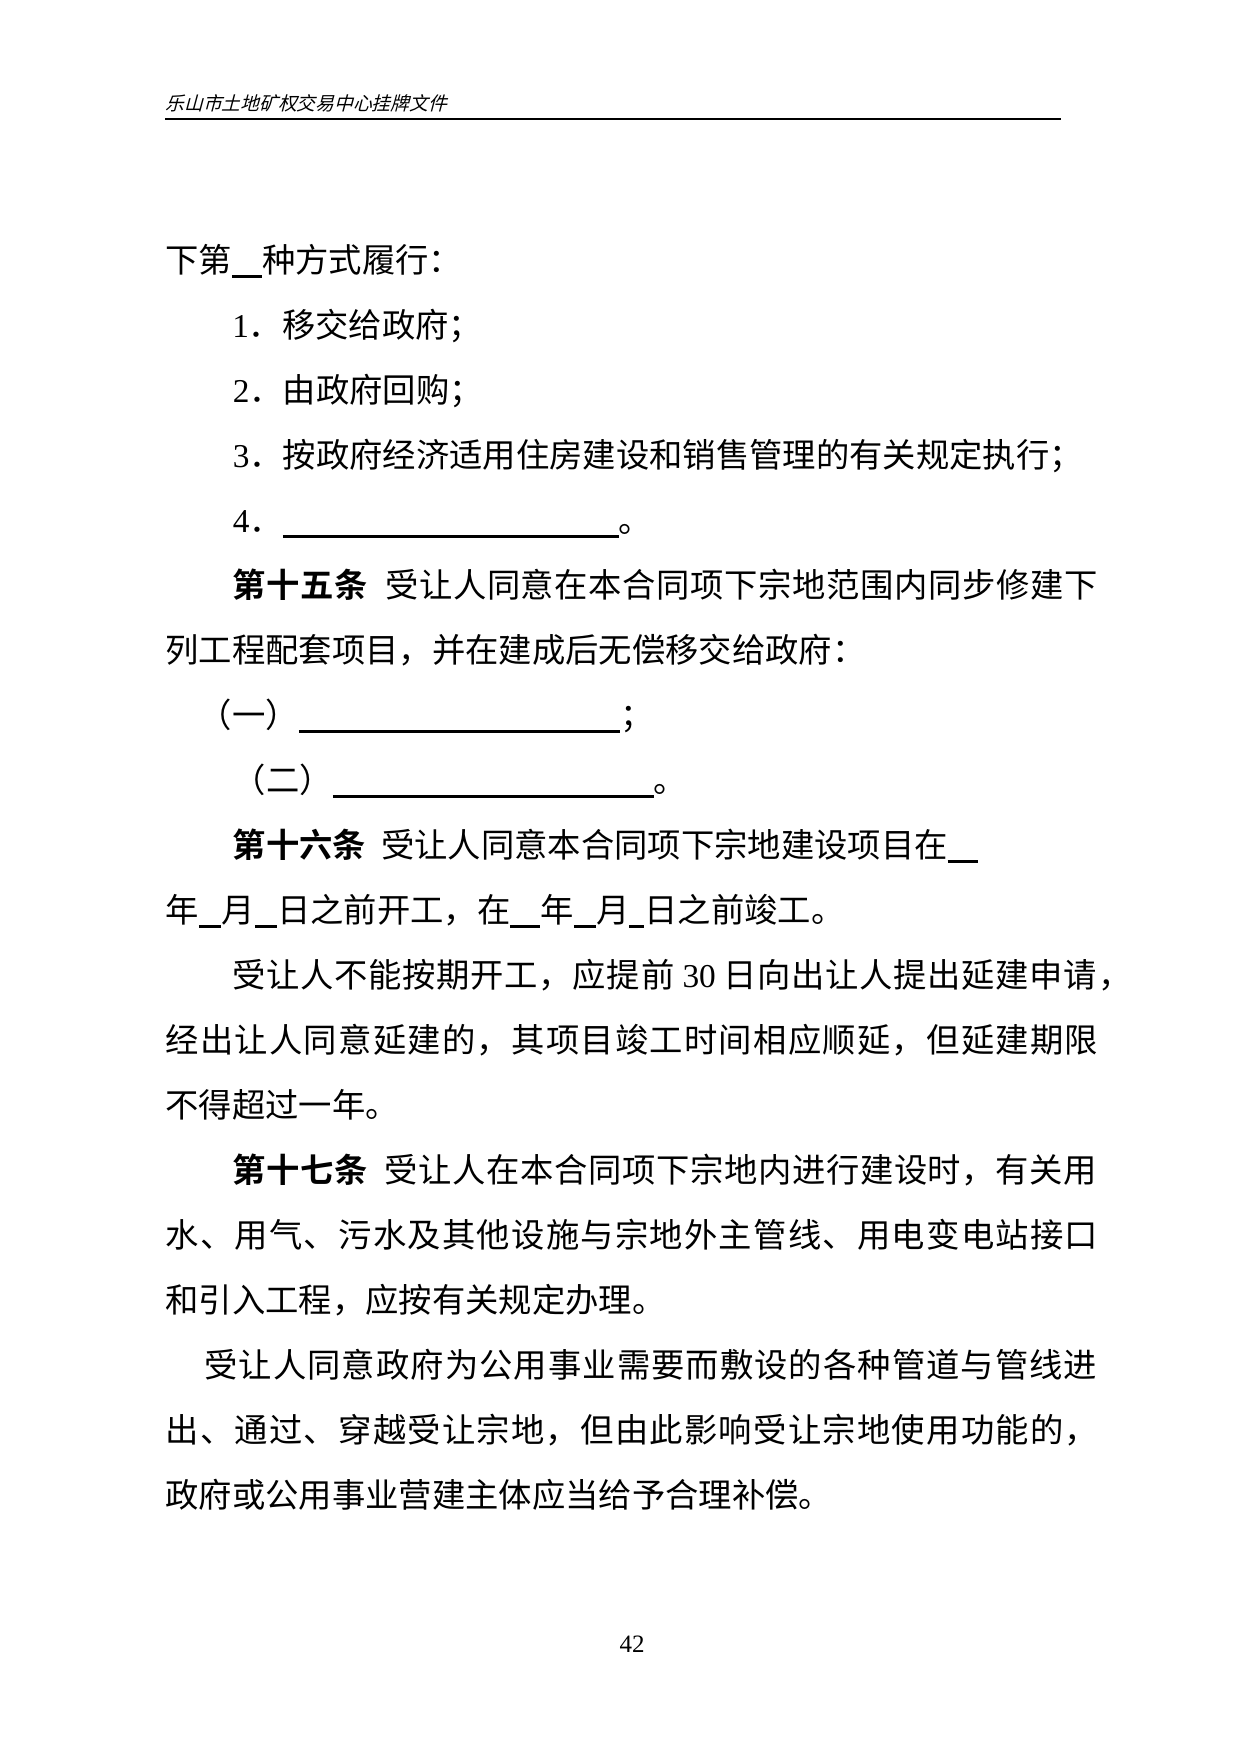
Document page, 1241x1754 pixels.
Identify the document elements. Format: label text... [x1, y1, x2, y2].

text 第十六条 受让人同意本合同项下宗地建设项目在 [165, 811, 1098, 876]
text （一） ； [165, 681, 1098, 746]
text 第十五条 受让人同意在本合同项下宗地范围内同步修建下列工程配套项目，并在建成后无偿移交给政府： [165, 551, 1098, 681]
text 受让人同意政府为公用事业需要而敷设的各种管道与管线进出、通过、穿越受让宗地，但由此影响受让宗地使用功能的，政府或公用事业营建主体应当给予合理补偿。 [165, 1331, 1098, 1526]
text 1．移交给政府； [165, 291, 1098, 356]
text 4． 。 [165, 486, 1098, 551]
text 3．按政府经济适用住房建设和销售管理的有关规定执行； [165, 421, 1098, 486]
text 年 月 日之前开工，在 年 月 日之前竣工。 [165, 876, 1098, 941]
text 2．由政府回购； [165, 356, 1098, 421]
text 受让人不能按期开工，应提前30日向出让人提出延建申请，经出让人同意延建的，其项目竣工时间相应顺延，但延建期限不得超过一年。 [165, 941, 1098, 1136]
text （二） 。 [165, 746, 1098, 811]
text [165, 226, 1098, 291]
text 第十七条 受让人在本合同项下宗地内进行建设时，有关用水、用气、污水及其他设施与宗地外主管线、用电变电站接口和引入工程，应按有关规定办理。 [165, 1136, 1098, 1331]
